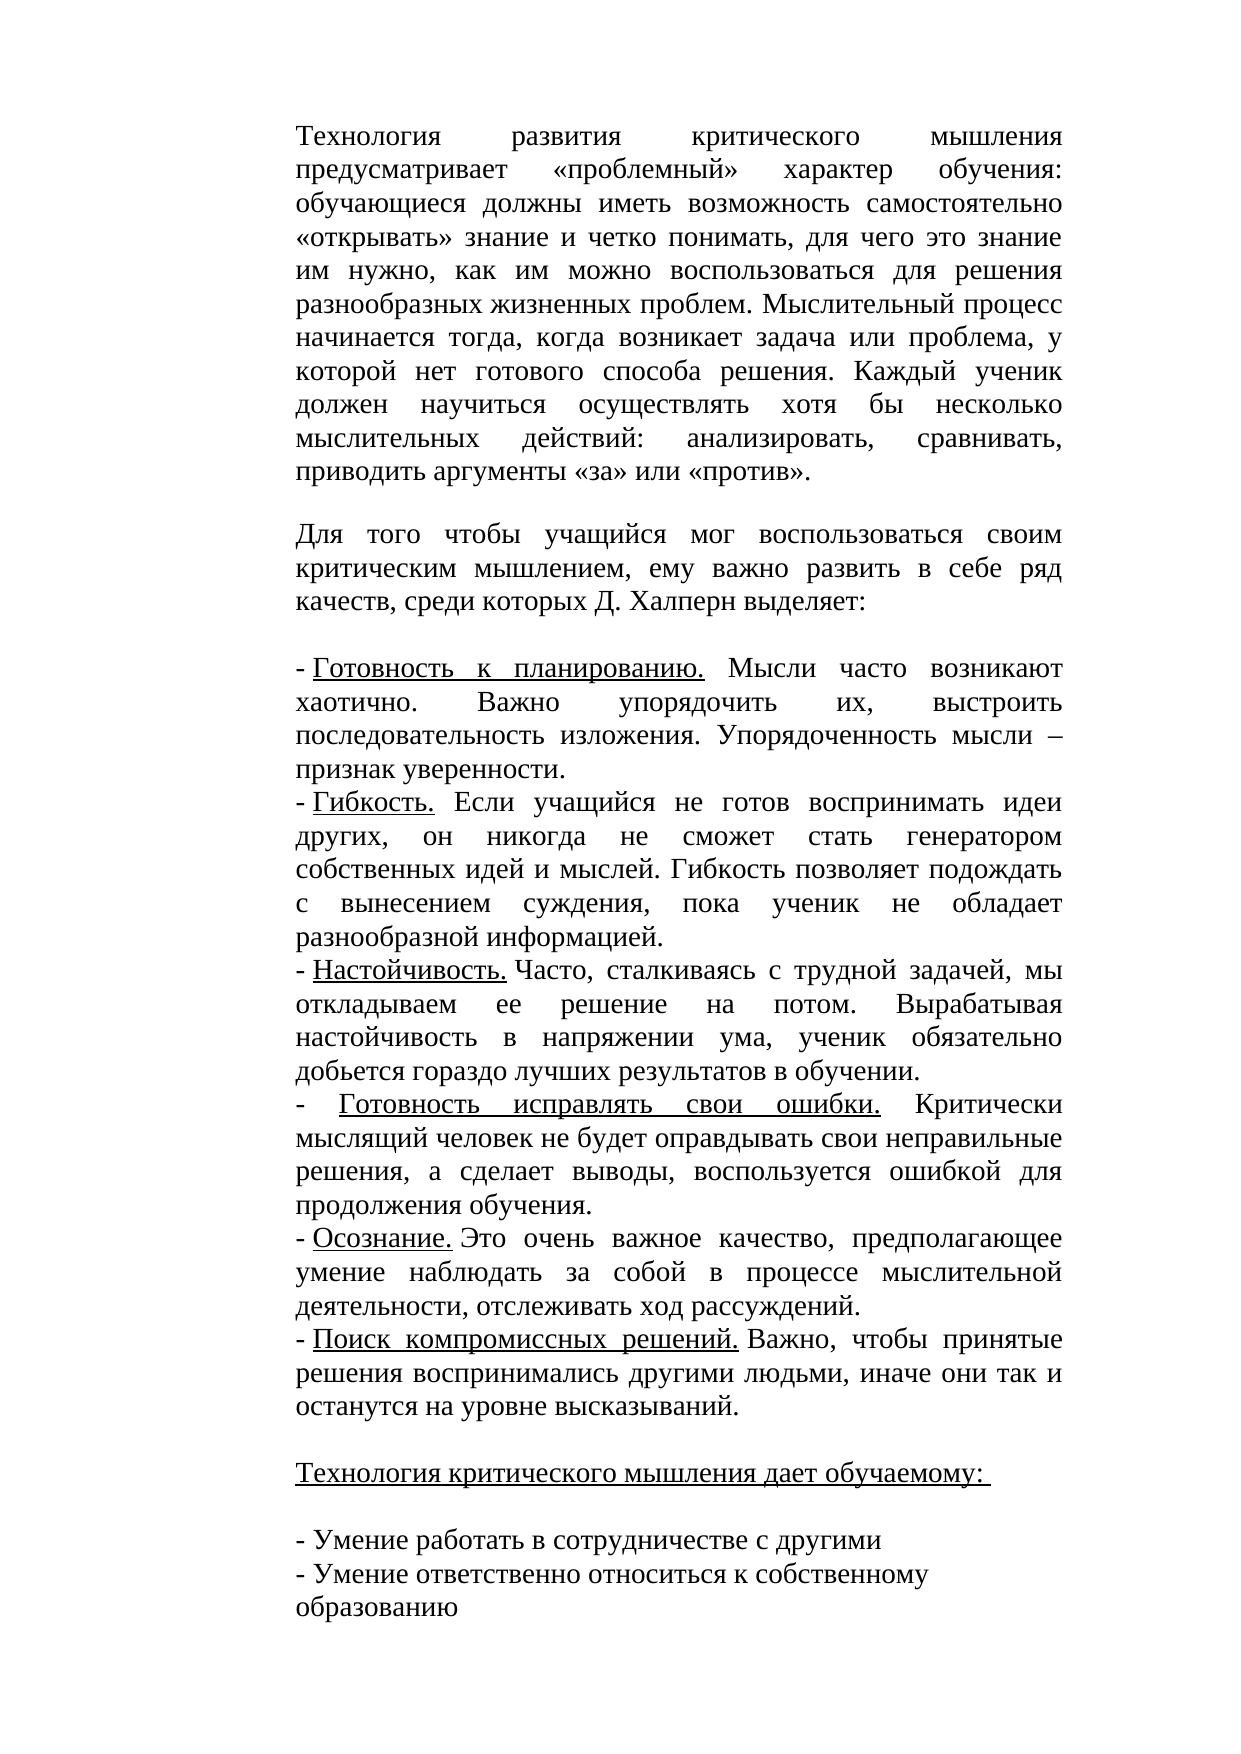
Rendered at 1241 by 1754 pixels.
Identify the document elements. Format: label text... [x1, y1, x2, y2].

text - Гибкость. Если учащийся не готов воспринимать идеи других, он никогда не сможет стать генератором собственных идей и мыслей. Гибкость позволяет подождать с вынесением суждения, пока ученик не обладает разнообразной информацией. [295, 784, 1063, 952]
text - Готовность к планированию. Мысли часто возникают хаотично. Важно упорядочить их, выстроить последовательность изложения. Упорядоченность мысли – признак уверенности. [295, 650, 1063, 784]
text - Умение работать в сотрудничестве с другими [295, 1522, 1063, 1556]
text - Готовность исправлять свои ошибки. Критически мыслящий человек не будет оправдывать свои неправильные решения, а сделает выводы, воспользуется ошибкой для продолжения обучения. [295, 1086, 1063, 1221]
text - Поиск компромиссных решений. Важно, чтобы принятые решения воспринимались другими людьми, иначе они так и останутся на уровне высказываний. [295, 1321, 1063, 1422]
text - Настойчивость. Часто, сталкиваясь с трудной задачей, мы откладываем ее решение на потом. Вырабатывая настойчивость в напряжении ума, ученик обязательно добьется гораздо лучших результатов в обучении. [295, 952, 1063, 1086]
text Для того чтобы учащийся мог воспользоваться своим критическим мышлением, ему важно развить в себе ряд качеств, среди которых Д. Халперн выделяет: [295, 516, 1063, 617]
text Технология критического мышления дает обучаемому: [295, 1455, 1063, 1489]
text - Умение ответственно относиться к собственному образованию [295, 1556, 1063, 1623]
text Технология развития критического мышления предусматривает «проблемный» характер обучения: обучающиеся должны иметь возможность самостоятельно «открывать» знание и четко понимать, для чего это знание им нужно, как им можно воспользоваться для решения разнообразных жизненных проблем. Мыслительный процесс начинается тогда, когда возникает задача или проблема, у которой нет готового способа решения. Каждый ученик должен научиться осуществлять хотя бы несколько мыслительных действий: анализировать, сравнивать, приводить аргументы «за» или «против». [295, 118, 1063, 487]
text - Осознание. Это очень важное качество, предполагающее умение наблюдать за собой в процессе мыслительной деятельности, отслеживать ход рассуждений. [295, 1221, 1063, 1321]
